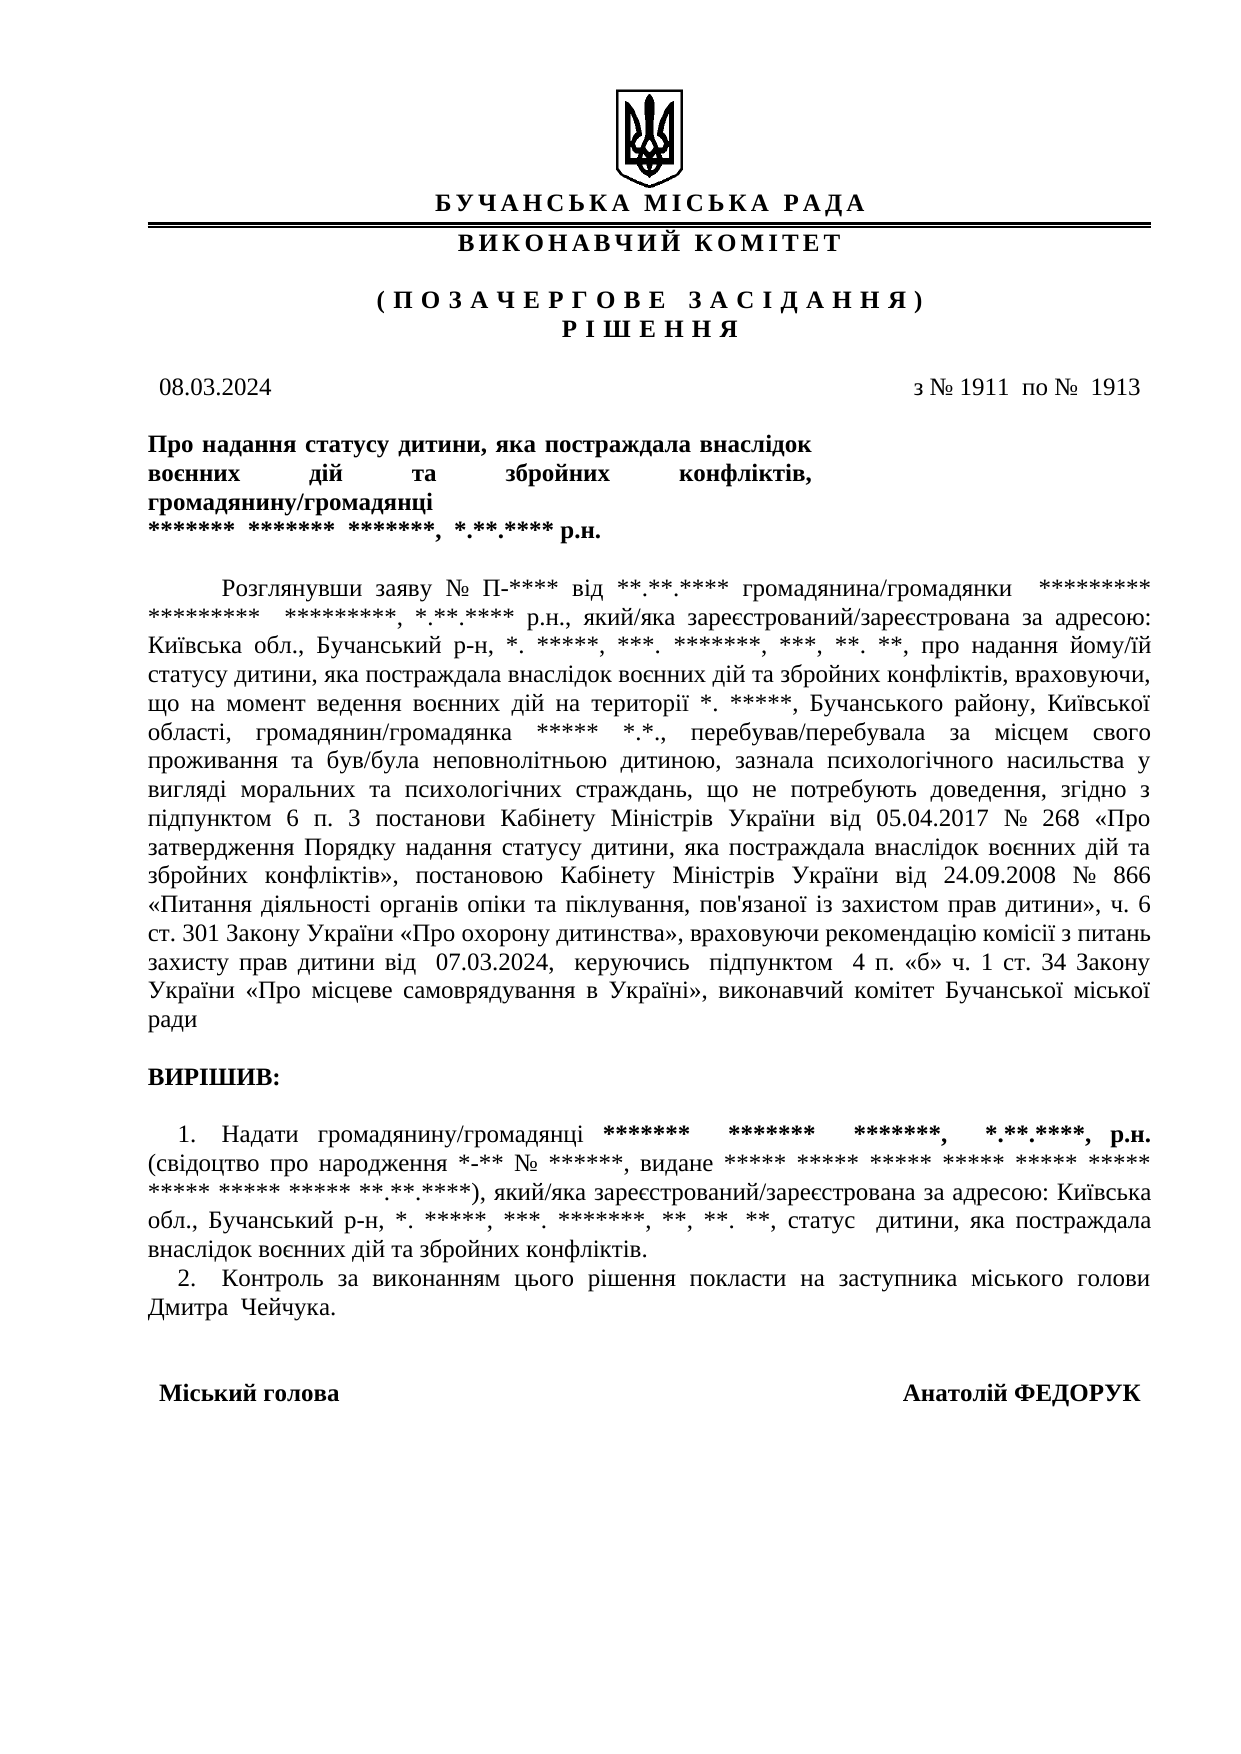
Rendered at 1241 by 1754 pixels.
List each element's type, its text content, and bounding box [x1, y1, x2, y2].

list Надати громадянину/громадянці ******* ******* *******, *.**.****, р.н. (свідоцтво про народження *-** № ******, видане ***** ***** ***** ***** ***** ***** ***** ***** ***** **.**.****), який/яка зареєстрований/зареєстрована за адресою: Київська обл., Бучанський р-н, *. *****, ***. *******, **, **. **, статус дитини, яка постраждала внаслідок воєнних дій та збройних конфліктів. [148, 1119, 1152, 1263]
text (ПОЗАЧЕРГОВЕ ЗАСІДАННЯ) [148, 285, 1152, 314]
table_header з № 1911 по № 1913 [650, 372, 1152, 400]
table_header ВИКОНАВЧИЙ КОМІТЕТ [148, 228, 1151, 285]
picture [614, 88, 685, 189]
table_header Анатолій ФЕДОРУК [649, 1378, 1152, 1407]
table_header 08.03.2024 [148, 372, 650, 400]
text Про надання статусу дитини, яка постраждала внаслідок воєнних дій та збройних конфліктів, громадянину/громадянці [148, 429, 812, 515]
table_header Міський голова [148, 1378, 649, 1407]
text БУЧАНСЬКА МІСЬКА РАДА [148, 188, 1152, 217]
text Розглянувши заяву № П-**** від **.**.**** громадянина/громадянки ********* ********* *********, *.**.**** р.н., який/яка зареєстрований/зареєстрована за адресою: Київська обл., Бучанський р-н, *. *****, ***. *******, ***, **. **, про надання йому/їй статусу дитини, яка постраждала внаслідок воєнних дій та збройних конфліктів, враховуючи, що на момент ведення воєнних дій на території *. *****, Бучанського району, Київської області, громадянин/громадянка ***** *.*., перебував/перебувала за місцем свого проживання та був/була неповнолітньою дитиною, зазнала психологічного насильства у вигляді моральних та психологічних страждань, що не потребують доведення, згідно з підпунктом 6 п. 3 постанови Кабінету Міністрів України від 05.04.2017 № 268 «Про затвердження Порядку надання статусу дитини, яка постраждала внаслідок воєнних дій та збройних конфліктів», постановою Кабінету Міністрів України від 24.09.2008 № 866 «Питання діяльності органів опіки та піклування, пов'язаної із захистом прав дитини», ч. 6 ст. 301 Закону України «Про охорону дитинства», враховуючи рекомендацію комісії з питань захисту прав дитини від 07.03.2024, керуючись підпунктом 4 п. «б» ч. 1 ст. 34 Закону України «Про місцеве самоврядування в Україні», виконавчий комітет Бучанської міської ради [148, 573, 1152, 1033]
list Контроль за виконанням цього рішення покласти на заступника міського голови Дмитра Чейчука. [148, 1263, 1152, 1320]
text ВИРІШИВ: [148, 1062, 1152, 1090]
text РІШЕННЯ [148, 314, 1152, 343]
text ******* ******* *******, *.**.**** р.н. [148, 515, 812, 544]
